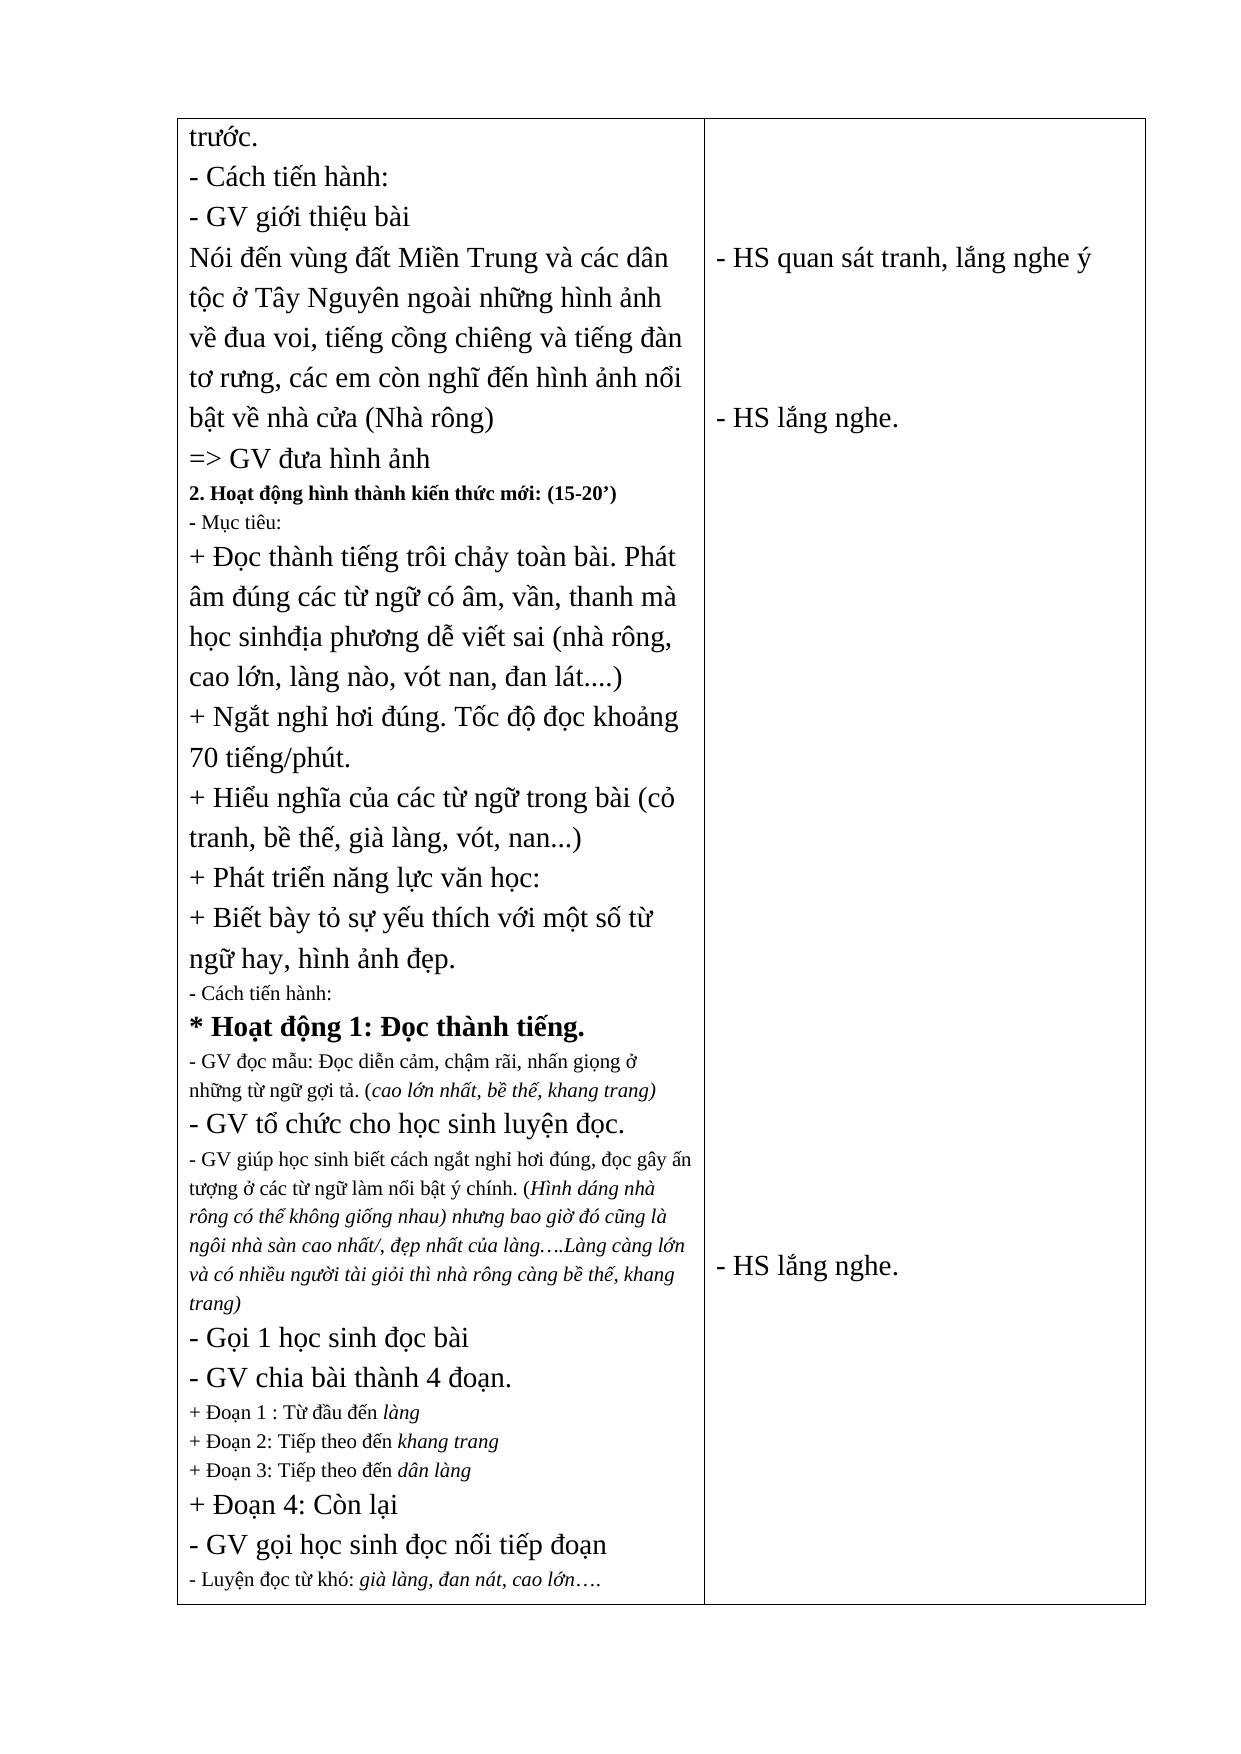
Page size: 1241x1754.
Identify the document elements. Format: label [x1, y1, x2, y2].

table_cell [705, 119, 1145, 1604]
table_cell [178, 119, 704, 1604]
